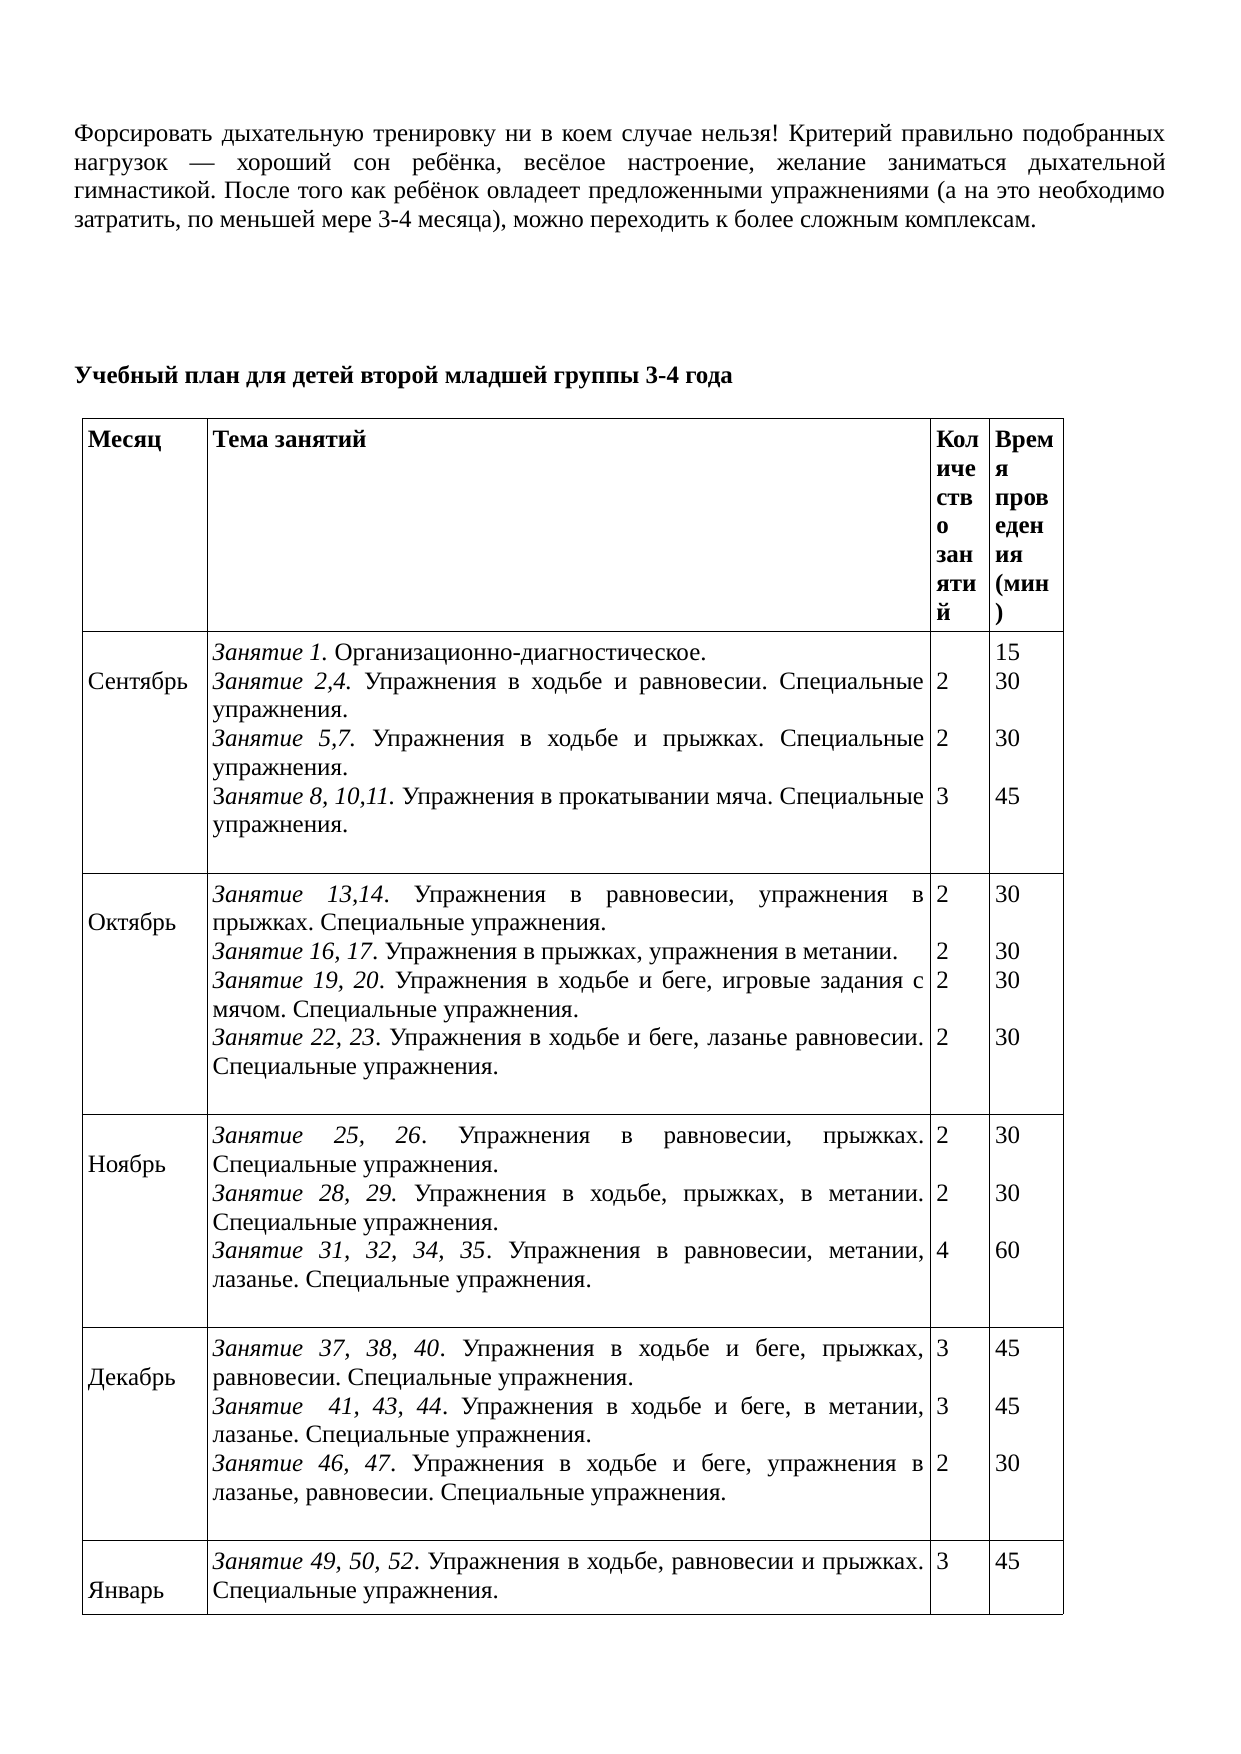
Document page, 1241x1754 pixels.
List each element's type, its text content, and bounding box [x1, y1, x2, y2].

table_cell 30 30 30 30 [990, 874, 1063, 1114]
table_cell 45 45 [990, 1541, 1063, 1613]
table_cell 45 45 30 [990, 1328, 1063, 1540]
table_header Тема занятий [208, 419, 930, 631]
table_cell 2 2 4 [931, 1115, 989, 1327]
table_header Количество занятий [931, 419, 989, 631]
table_cell Занятие 13,14. Упражнения в равновесии, упражнения в прыжках. Специальные упражнения. Занятие 16, 17. Упражнения в прыжках, упражнения в метании. Занятие 19, 20. Упражнения в ходьбе и беге, игровые задания с мячом. Специальные упражнения. Занятие 22, 23. Упражнения в ходьбе и беге, лазанье равновесии. Специальные упражнения. [208, 874, 930, 1114]
table_cell Сентябрь [83, 632, 207, 873]
table_cell 1 2 2 3 [931, 632, 989, 873]
table_cell Октябрь [83, 874, 207, 1114]
table_cell 2 2 2 2 [931, 874, 989, 1114]
table_cell 15 30 30 45 [990, 632, 1063, 873]
table_cell Январь [83, 1541, 207, 1613]
text Учебный план для детей второй младшей группы 3-4 года [74, 361, 1167, 389]
table_cell Занятие 25, 26. Упражнения в равновесии, прыжках. Специальные упражнения. Занятие 28, 29. Упражнения в ходьбе, прыжках, в метании. Специальные упражнения. Занятие 31, 32, 34, 35. Упражнения в равновесии, метании, лазанье. Специальные упражнения. [208, 1115, 930, 1327]
table_cell Ноябрь [83, 1115, 207, 1327]
table_cell 3 3 [931, 1541, 989, 1613]
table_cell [208, 1541, 930, 1613]
table_header Месяц [83, 419, 207, 631]
text Форсировать дыхательную тренировку ни в коем случае нельзя! Критерий правильно подобранных нагрузок — хороший сон ребёнка, весёлое настроение, желание заниматься дыхательной гимнастикой. После того как ребёнок овладеет предложенными упражнениями (а на это необходимо затратить, по меньшей мере 3-4 месяца), можно переходить к более сложным комплексам. [74, 118, 1167, 233]
table_cell 3 3 2 [931, 1328, 989, 1540]
table_cell Занятие 37, 38, 40. Упражнения в ходьбе и беге, прыжках, равновесии. Специальные упражнения. Занятие 41, 43, 44. Упражнения в ходьбе и беге, в метании, лазанье. Специальные упражнения. Занятие 46, 47. Упражнения в ходьбе и беге, упражнения в лазанье, равновесии. Специальные упражнения. [208, 1328, 930, 1540]
table_cell Декабрь [83, 1328, 207, 1540]
table_cell Занятие 1. Организационно-диагностическое. Занятие 2,4. Упражнения в ходьбе и равновесии. Специальные упражнения. Занятие 5,7. Упражнения в ходьбе и прыжках. Специальные упражнения. Занятие 8, 10,11. Упражнения в прокатывании мяча. Специальные упражнения. [208, 632, 930, 873]
table_header Время проведения (мин) [990, 419, 1063, 631]
table_cell 30 30 60 [990, 1115, 1063, 1327]
